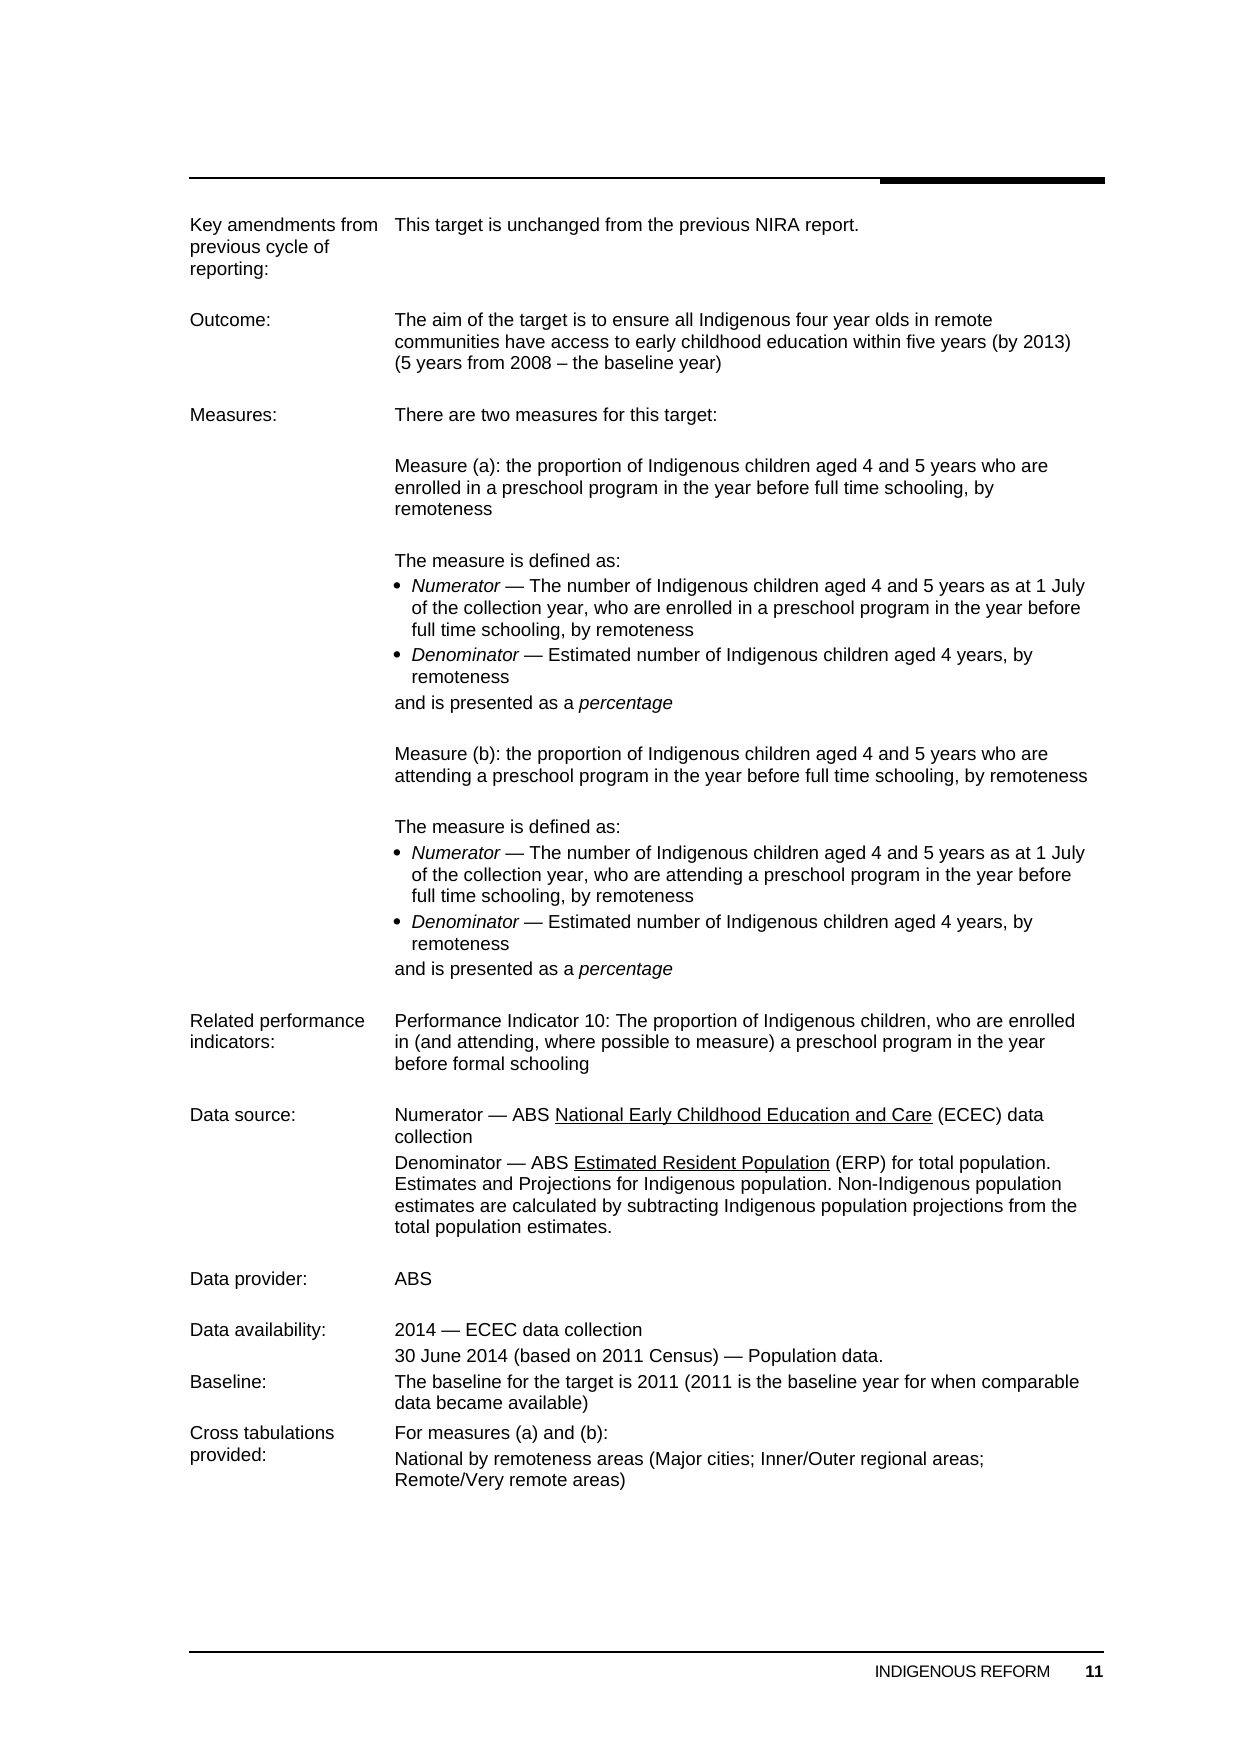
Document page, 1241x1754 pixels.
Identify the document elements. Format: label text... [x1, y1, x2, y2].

table_cell ABS [394, 1268, 1104, 1319]
table_cell Performance Indicator 10: The proportion of Indigenous children, who are enrolled in (and attending, where possible to measure) a preschool program in the year before formal schooling [394, 1010, 1104, 1104]
table_cell There are two measures for this target: Measure (a): the proportion of Indigenous children aged 4 and 5 years who are enrolled in a preschool program in the year before full time schooling, by remoteness The measure is defined as: Numerator — The number of Indigenous children aged 4 and 5 years as at 1 July of the collection year, who are enrolled in a preschool program in the year before full time schooling, by remoteness Denominator — Estimated number of Indigenous children aged 4 years, by remoteness and is presented as a percentage Measure (b): the proportion of Indigenous children aged 4 and 5 years who are attending a preschool program in the year before full time schooling, by remoteness The measure is defined as: Numerator — The number of Indigenous children aged 4 and 5 years as at 1 July of the collection year, who are attending a preschool program in the year before full time schooling, by remoteness Denominator — Estimated number of Indigenous children aged 4 years, by remoteness and is presented as a percentage [394, 404, 1104, 1009]
table_cell Related performance indicators: [189, 1010, 394, 1104]
table_cell Data provider: [189, 1268, 394, 1319]
table_header This target is unchanged from the previous NIRA report. [394, 214, 1104, 309]
table_cell 2014 — ECEC data collection 30 June 2014 (based on 2011 Census) — Population data. [394, 1319, 1104, 1371]
table_cell The aim of the target is to ensure all Indigenous four year olds in remote communities have access to early childhood education within five years (by 2013) (5 years from 2008 – the baseline year) [394, 309, 1104, 403]
table_cell Numerator — ABS National Early Childhood Education and Care (ECEC) data collection Denominator — ABS Estimated Resident Population (ERP) for total population. Estimates and Projections for Indigenous population. Non-Indigenous population estimates are calculated by subtracting Indigenous population projections from the total population estimates. [394, 1104, 1104, 1268]
table_cell Data source: [189, 1104, 394, 1268]
table_cell For measures (a) and (b): National by remoteness areas (Major cities; Inner/Outer regional areas; Remote/Very remote areas) [394, 1422, 1104, 1495]
table_cell Measures: [189, 404, 394, 1009]
table_cell The baseline for the target is 2011 (2011 is the baseline year for when comparable data became available) [394, 1371, 1104, 1422]
table_cell Baseline: [189, 1371, 394, 1422]
table_cell Outcome: [189, 309, 394, 403]
table_header Key amendments from previous cycle of reporting: [189, 214, 394, 309]
table_cell Cross tabulations provided: [189, 1422, 394, 1495]
table_cell Data availability: [189, 1319, 394, 1371]
